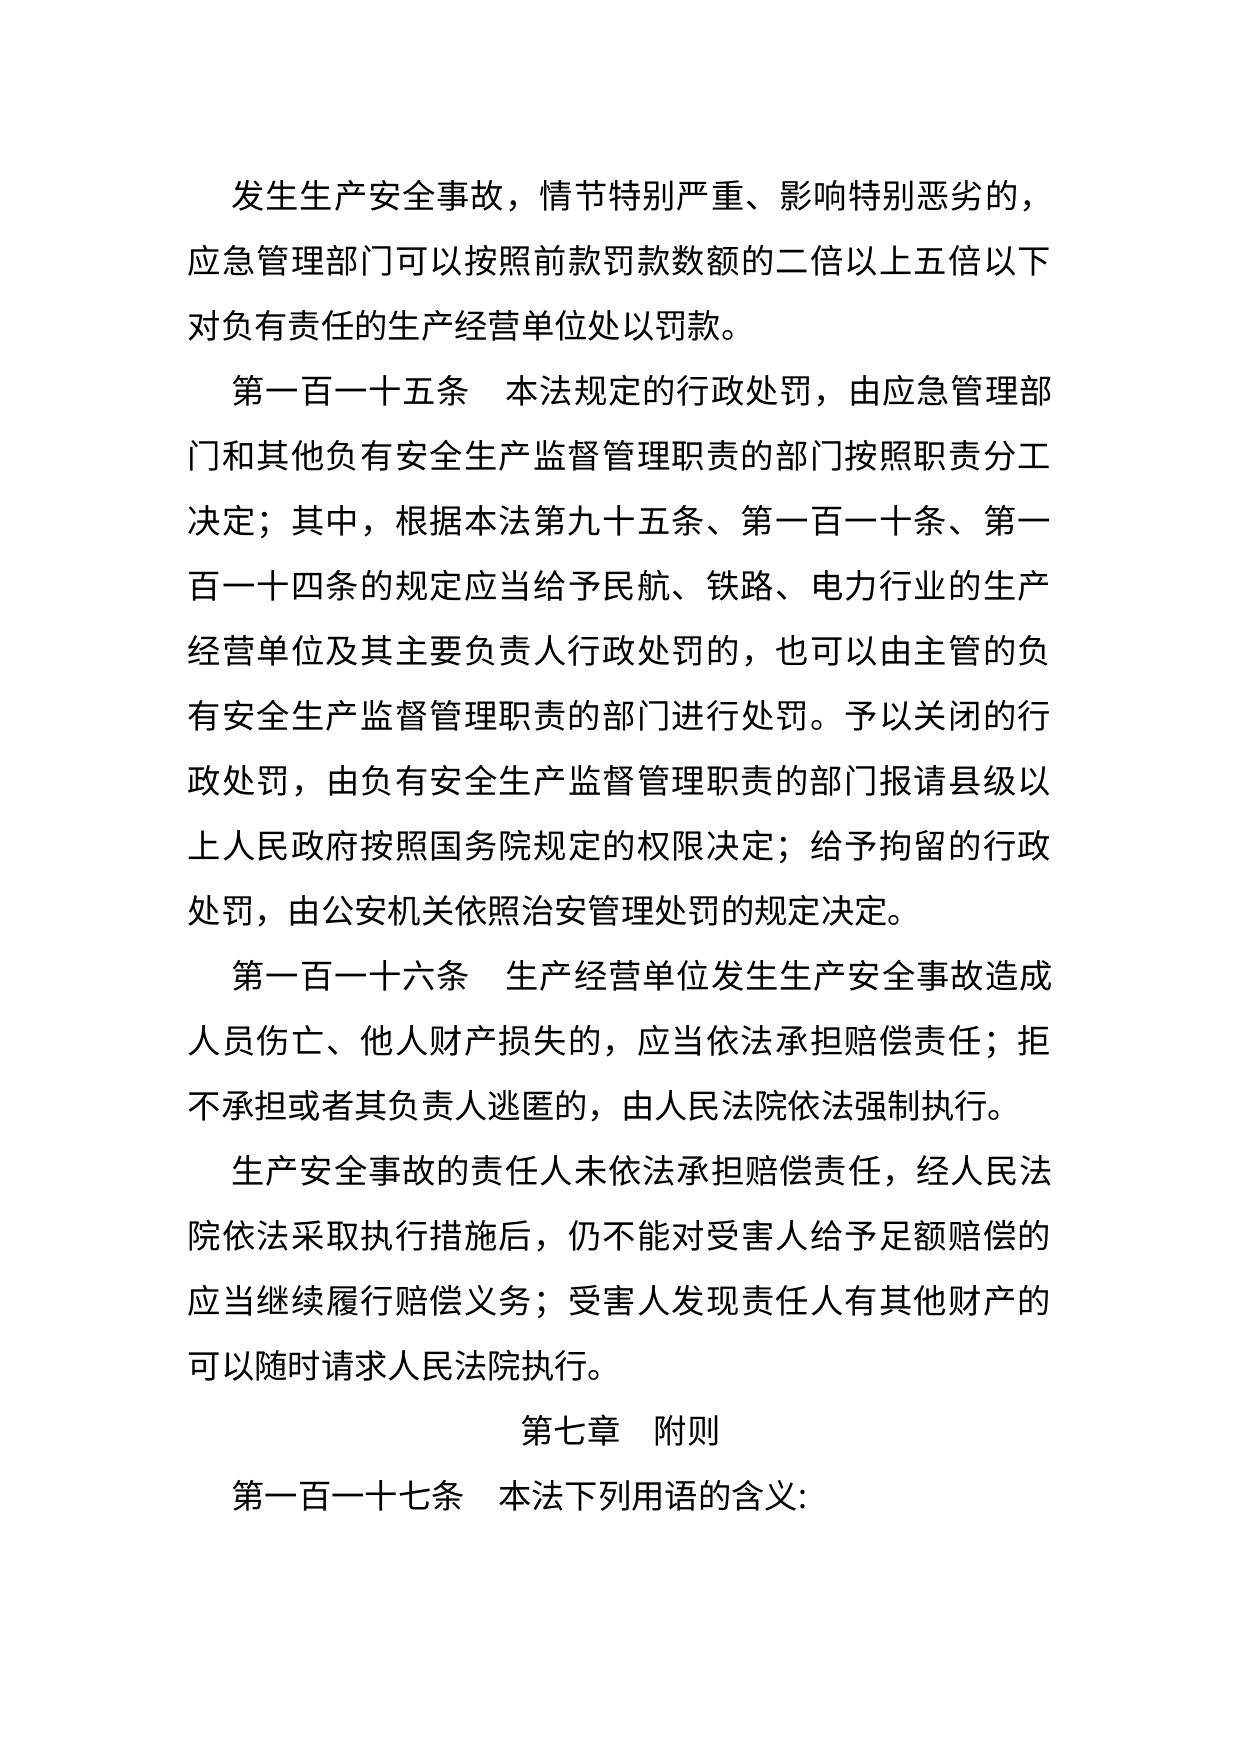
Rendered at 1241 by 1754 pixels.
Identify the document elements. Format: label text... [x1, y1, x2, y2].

text 生产安全事故的责任人未依法承担赔偿责任，经人民法院依法采取执行措施后，仍不能对受害人给予足额赔偿的，应当继续履行赔偿义务；受害人发现责任人有其他财产的，可以随时请求人民法院执行。 [187, 1137, 1053, 1397]
text 第一百一十五条 本法规定的行政处罚，由应急管理部门和其他负有安全生产监督管理职责的部门按照职责分工决定；其中，根据本法第九十五条、第一百一十条、第一百一十四条的规定应当给予民航、铁路、电力行业的生产经营单位及其主要负责人行政处罚的，也可以由主管的负有安全生产监督管理职责的部门进行处罚。予以关闭的行政处罚，由负有安全生产监督管理职责的部门报请县级以上人民政府按照国务院规定的权限决定；给予拘留的行政处罚，由公安机关依照治安管理处罚的规定决定。 [187, 357, 1053, 942]
text 第一百一十六条 生产经营单位发生生产安全事故造成人员伤亡、他人财产损失的，应当依法承担赔偿责任；拒不承担或者其负责人逃匿的，由人民法院依法强制执行。 [187, 942, 1053, 1137]
text 第一百一十七条 本法下列用语的含义: [187, 1462, 1053, 1527]
text 发生生产安全事故，情节特别严重、影响特别恶劣的，应急管理部门可以按照前款罚款数额的二倍以上五倍以下对负有责任的生产经营单位处以罚款。 [187, 162, 1053, 357]
text 第七章 附则 [187, 1397, 1053, 1462]
